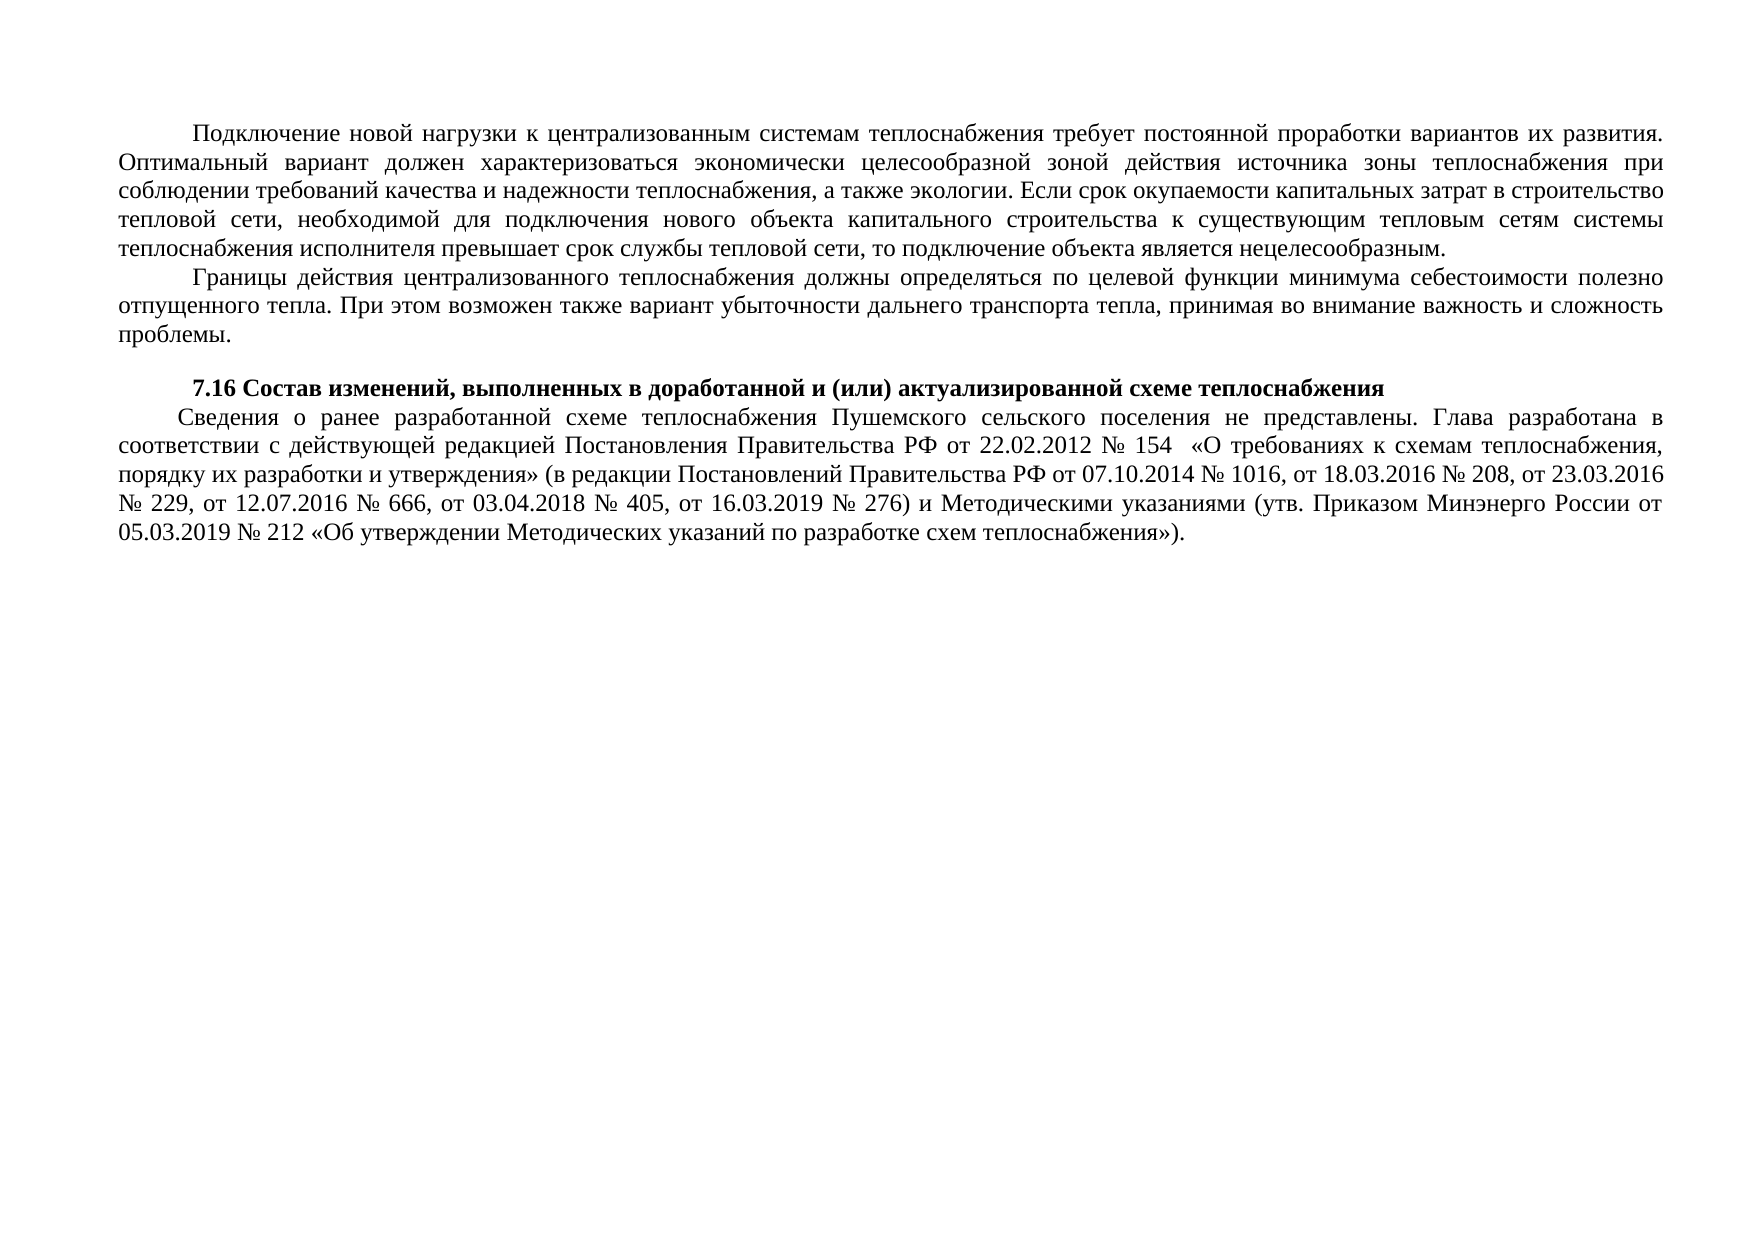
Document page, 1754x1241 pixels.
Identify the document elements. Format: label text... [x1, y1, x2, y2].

text Границы действия централизованного теплоснабжения должны определяться по целевой функции минимума себестоимости полезно отпущенного тепла. При этом возможен также вариант убыточности дальнего транспорта тепла, принимая во внимание важность и сложность проблемы. [118, 262, 1665, 348]
subtitle 7.16 Состав изменений, выполненных в доработанной и (или) актуализированной схеме теплоснабжения [118, 373, 1665, 402]
text Подключение новой нагрузки к централизованным системам теплоснабжения требует постоянной проработки вариантов их развития. Оптимальный вариант должен характеризоваться экономически целесообразной зоной действия источника зоны теплоснабжения при соблюдении требований качества и надежности теплоснабжения, а также экологии. Если срок окупаемости капитальных затрат в строительство тепловой сети, необходимой для подключения нового объекта капитального строительства к существующим тепловым сетям системы теплоснабжения исполнителя превышает срок службы тепловой сети, то подключение объекта является нецелесообразным. [118, 118, 1665, 262]
text Сведения о ранее разработанной схеме теплоснабжения Пушемского сельского поселения не представлены. Глава разработана в соответствии с действующей редакцией Постановления Правительства РФ от 22.02.2012 № 154 «О требованиях к схемам теплоснабжения, порядку их разработки и утверждения» (в редакции Постановлений Правительства РФ от 07.10.2014 № 1016, от 18.03.2016 № 208, от 23.03.2016 № 229, от 12.07.2016 № 666, от 03.04.2018 № 405, от 16.03.2019 № 276) и Методическими указаниями (утв. Приказом Минэнерго России от 05.03.2019 № 212 «Об утверждении Методических указаний по разработке схем теплоснабжения»). [118, 402, 1665, 546]
